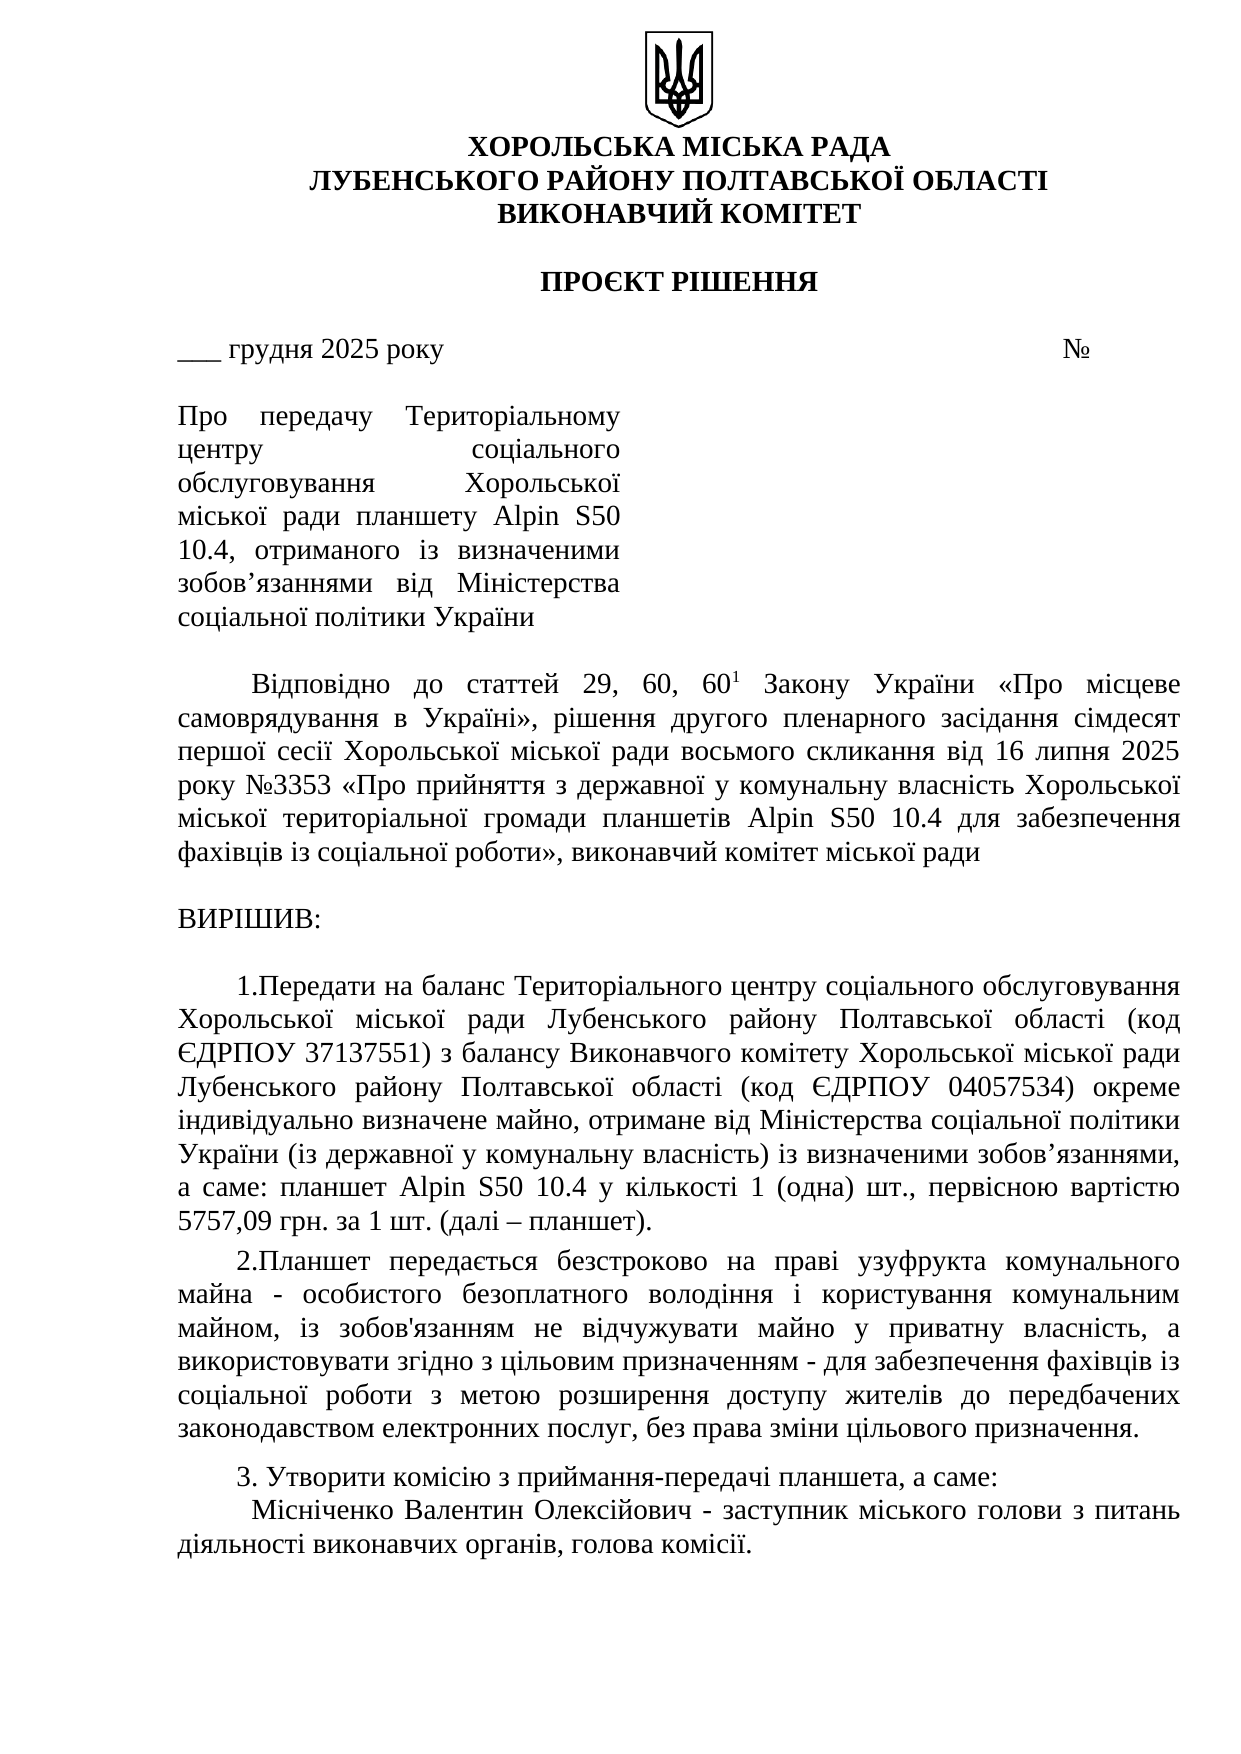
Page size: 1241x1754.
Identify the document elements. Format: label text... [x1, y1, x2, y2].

text ХОРОЛЬСЬКА МІСЬКА РАДА [177, 129, 1181, 163]
text ___ грудня 2025 року № [177, 331, 1181, 364]
picture [643, 29, 715, 130]
text Про передачу Територіальному центру соціального обслуговування Хорольської міської ради планшету Alpin S50 10.4, отриманого із визначеними зобов’язаннями від Міністерства соціальної політики України [177, 398, 620, 633]
text 1.Передати на баланс Територіального центру соціального обслуговування Хорольської міської ради Лубенського району Полтавської області (код ЄДРПОУ 37137551) з балансу Виконавчого комітету Хорольської міської ради Лубенського району Полтавської області (код ЄДРПОУ 04057534) окреме індивідуально визначене майно, отримане від Міністерства соціальної політики України (із державної у комунальну власність) із визначеними зобов’язаннями, а саме: планшет Alpin S50 10.4 у кількості 1 (одна) шт., первісною вартістю 5757,09 грн. за 1 шт. (далі – планшет). [177, 968, 1181, 1236]
text 3. Утворити комісію з приймання-передачі планшета, а саме: [177, 1459, 1181, 1492]
text Відповідно до статтей 29, 60, 601 Закону України «Про місцеве самоврядування в Україні», рішення другого пленарного засідання сімдесят першої сесії Хорольської міської ради восьмого скликання від 16 липня 2025 року №3353 «Про прийняття з державної у комунальну власність Хорольської міської територіальної громади планшетів Alpin S50 10.4 для забезпечення фахівців із соціальної роботи», виконавчий комітет міської ради [177, 666, 1181, 867]
text ВИКОНАВЧИЙ КОМІТЕТ [177, 197, 1181, 230]
text Місніченко Валентин Олексійович - заступник міського голови з питань діяльності виконавчих органів, голова комісії. [177, 1492, 1181, 1559]
list 2.Планшет передається безстроково на праві узуфрукта комунального майна - особистого безоплатного володіння і користування комунальним майном, із зобов'язанням не відчужувати майно у приватну власність, а використовувати згідно з цільовим призначенням - для забезпечення фахівців із соціальної роботи з метою розширення доступу жителів до передбачених законодавством електронних послуг, без права зміни цільового призначення. [177, 1243, 1181, 1444]
text ПРОЄКТ РІШЕННЯ [177, 230, 1181, 297]
text ЛУБЕНСЬКОГО РАЙОНУ ПОЛТАВСЬКОЇ ОБЛАСТІ [177, 163, 1181, 197]
text ВИРІШИВ: [177, 901, 1211, 934]
